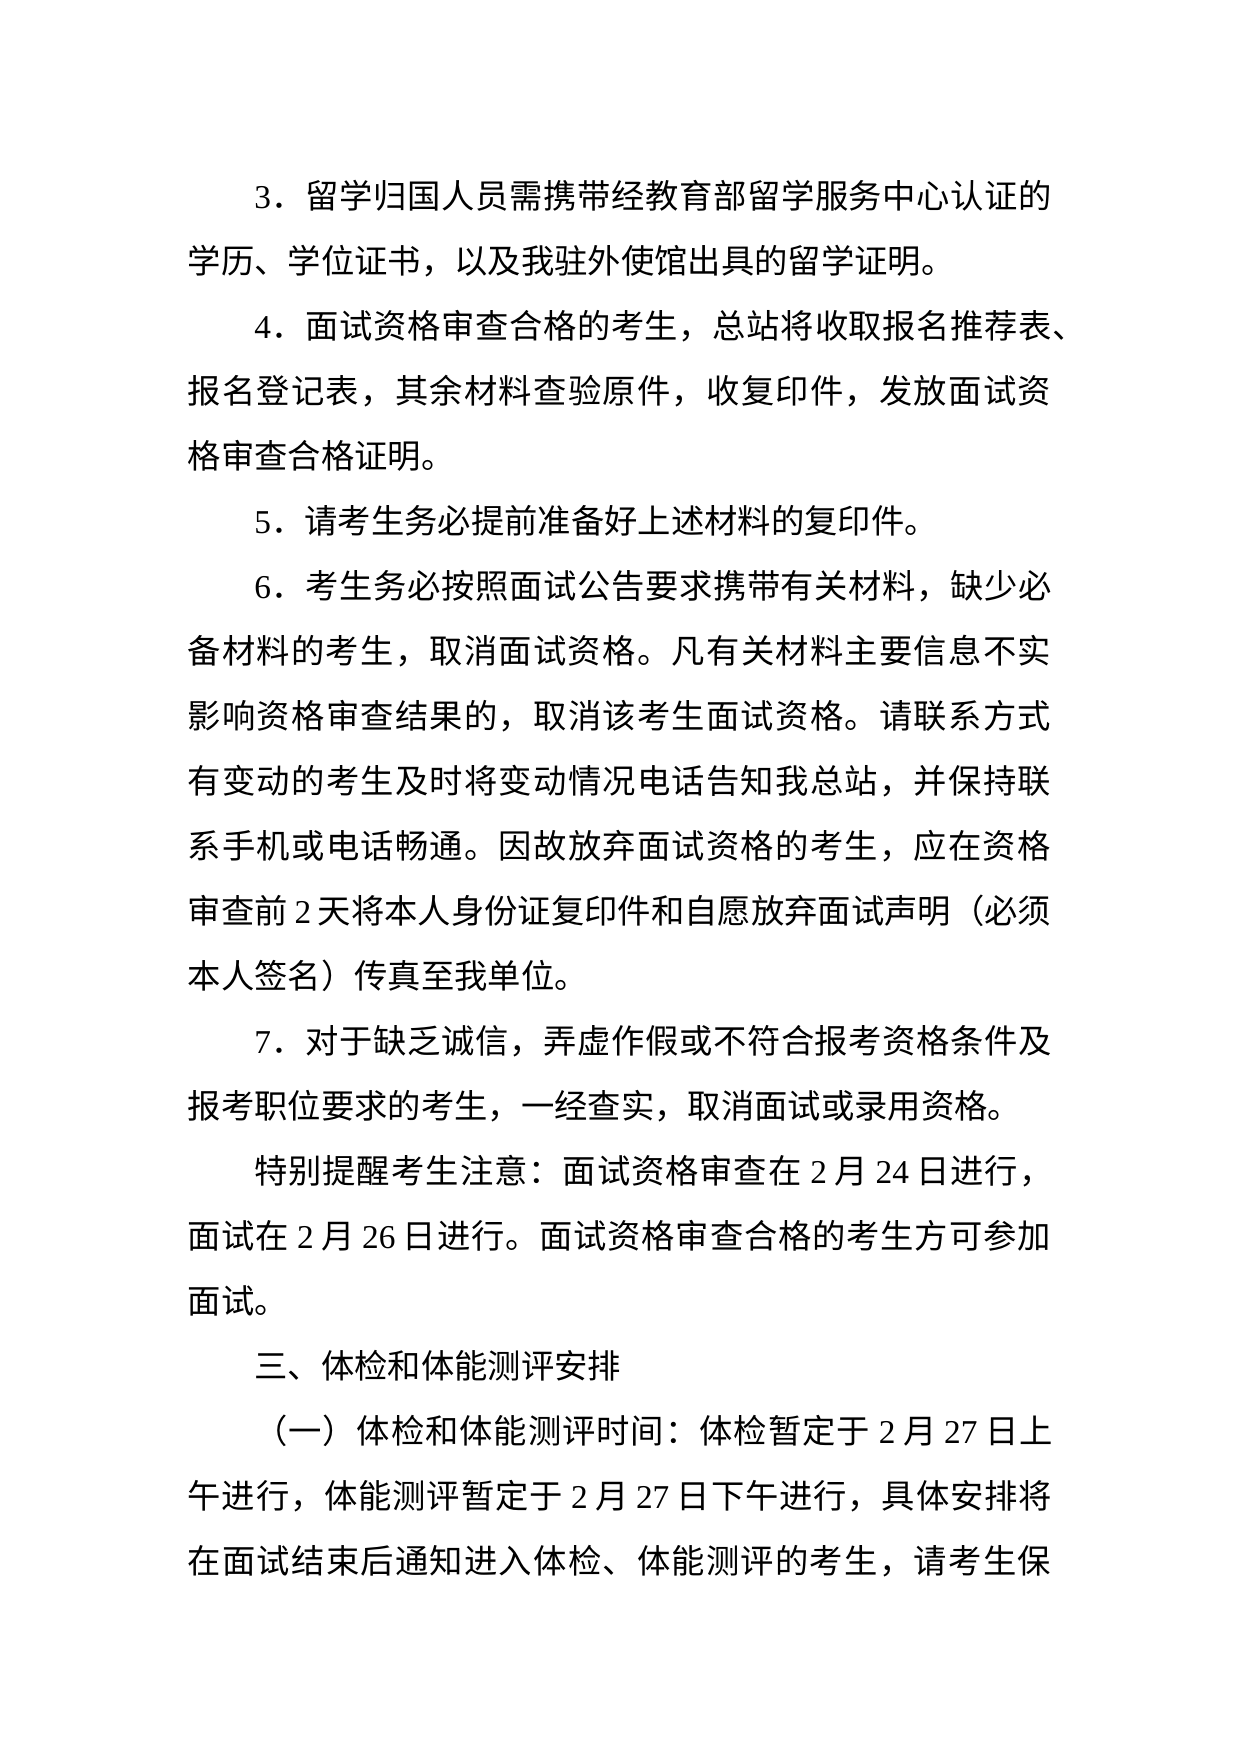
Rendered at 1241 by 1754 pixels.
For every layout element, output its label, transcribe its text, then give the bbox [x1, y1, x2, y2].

text 5．请考生务必提前准备好上述材料的复印件。 [187, 487, 1053, 552]
text 6．考生务必按照面试公告要求携带有关材料，缺少必备材料的考生，取消面试资格。凡有关材料主要信息不实，影响资格审查结果的，取消该考生面试资格。请联系方式有变动的考生及时将变动情况电话告知我总站，并保持联系手机或电话畅通。因故放弃面试资格的考生，应在资格审查前2天将本人身份证复印件和自愿放弃面试声明（必须本人签名）传真至我单位。 [187, 552, 1053, 1007]
text 4．面试资格审查合格的考生，总站将收取报名推荐表、报名登记表，其余材料查验原件，收复印件，发放面试资格审查合格证明。 [187, 292, 1053, 487]
text 特别提醒考生注意：面试资格审查在2月24日进行，面试在2月26日进行。面试资格审查合格的考生方可参加面试。 [187, 1137, 1053, 1332]
text 三、体检和体能测评安排 [187, 1332, 1053, 1397]
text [187, 1397, 1053, 1592]
text 7．对于缺乏诚信，弄虚作假或不符合报考资格条件及报考职位要求的考生，一经查实，取消面试或录用资格。 [187, 1007, 1053, 1137]
text 3．留学归国人员需携带经教育部留学服务中心认证的学历、学位证书，以及我驻外使馆出具的留学证明。 [187, 162, 1053, 292]
